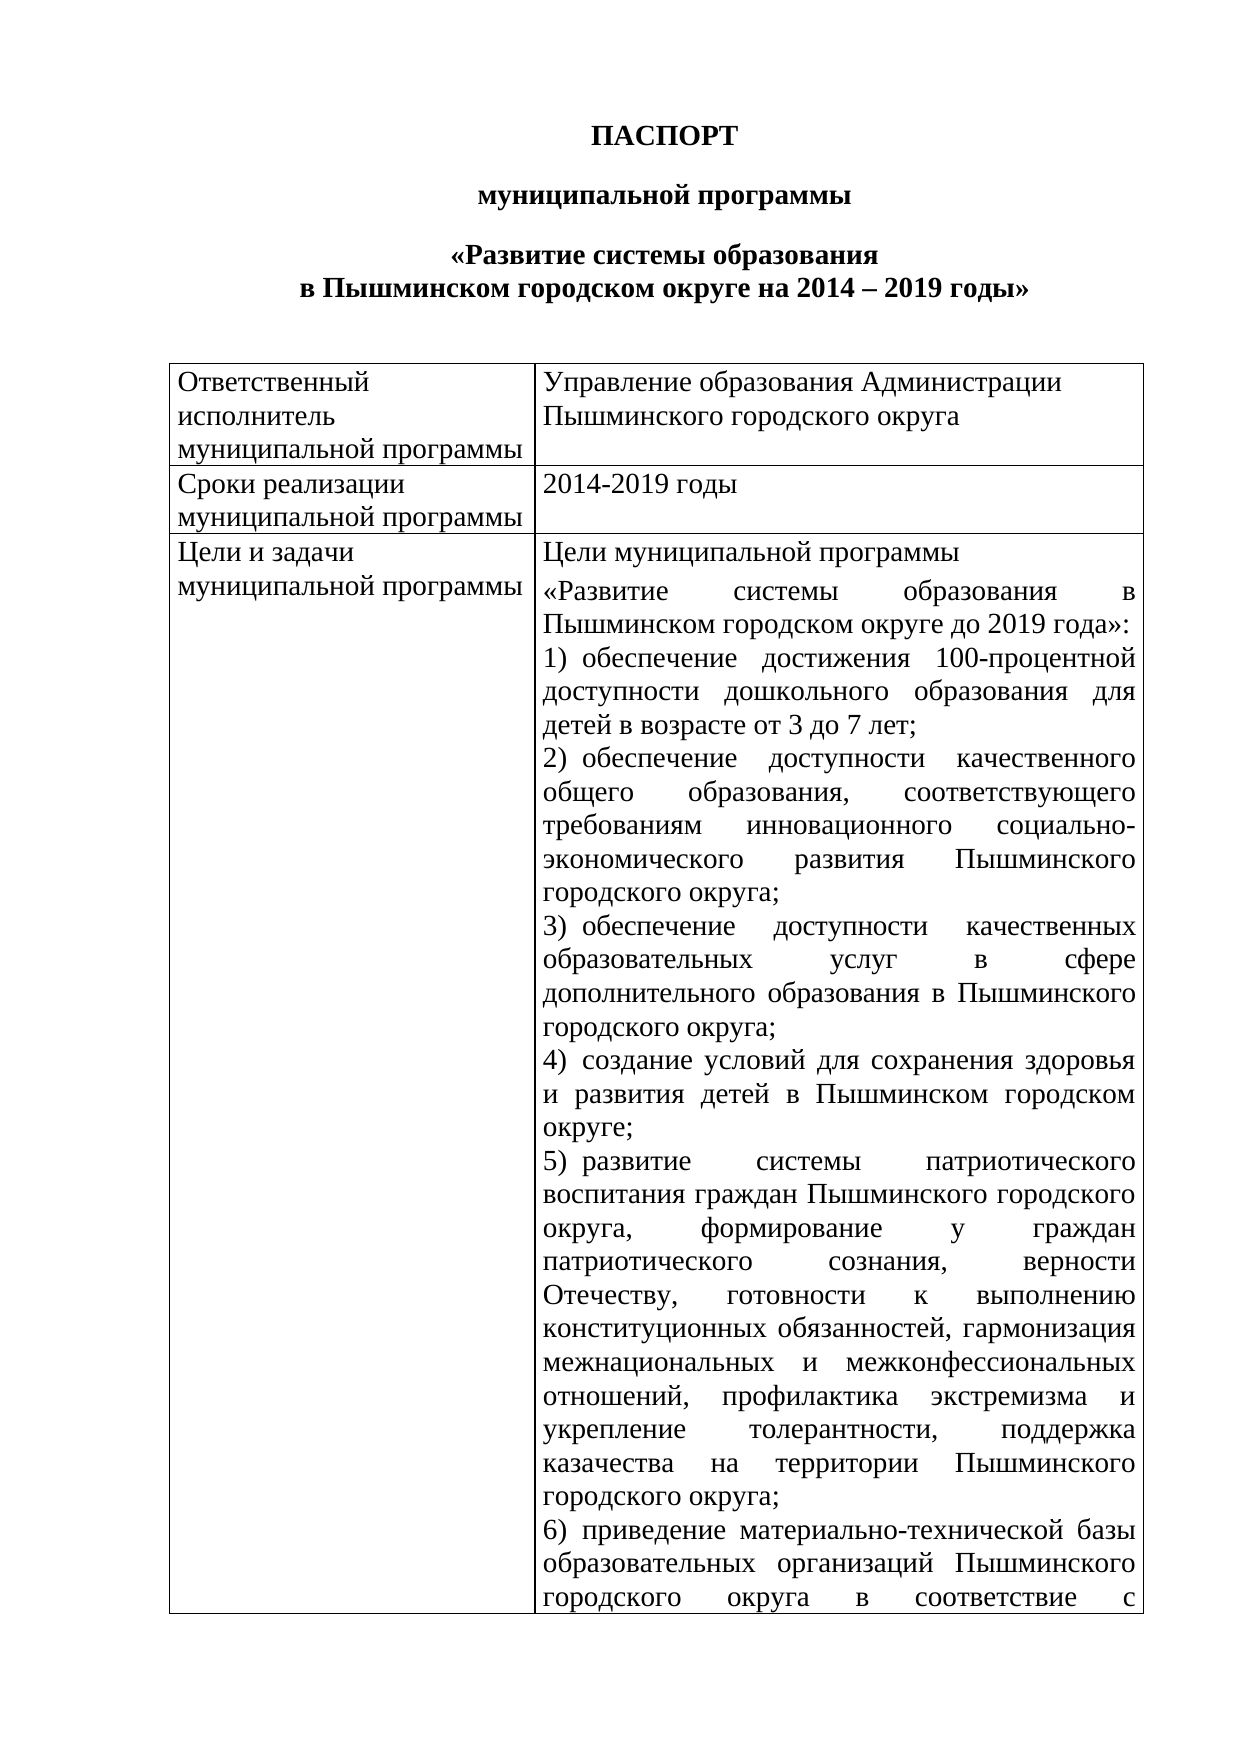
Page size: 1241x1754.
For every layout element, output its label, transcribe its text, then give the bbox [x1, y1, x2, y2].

table_cell Сроки реализации муниципальной программы [170, 466, 534, 533]
text в Пышминском городском округе на 2014 – 2019 годы» [177, 270, 1152, 304]
text «Развитие системы образования [177, 237, 1152, 270]
table_header Ответственный исполнитель муниципальной программы [170, 364, 534, 465]
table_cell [170, 534, 534, 1612]
table_cell 2014-2019 годы [536, 466, 1143, 533]
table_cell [536, 534, 1143, 1612]
text муниципальной программы [177, 177, 1152, 211]
text ПАСПОРТ [177, 118, 1152, 152]
table_header Управление образования Администрации Пышминского городского округа [536, 364, 1143, 465]
